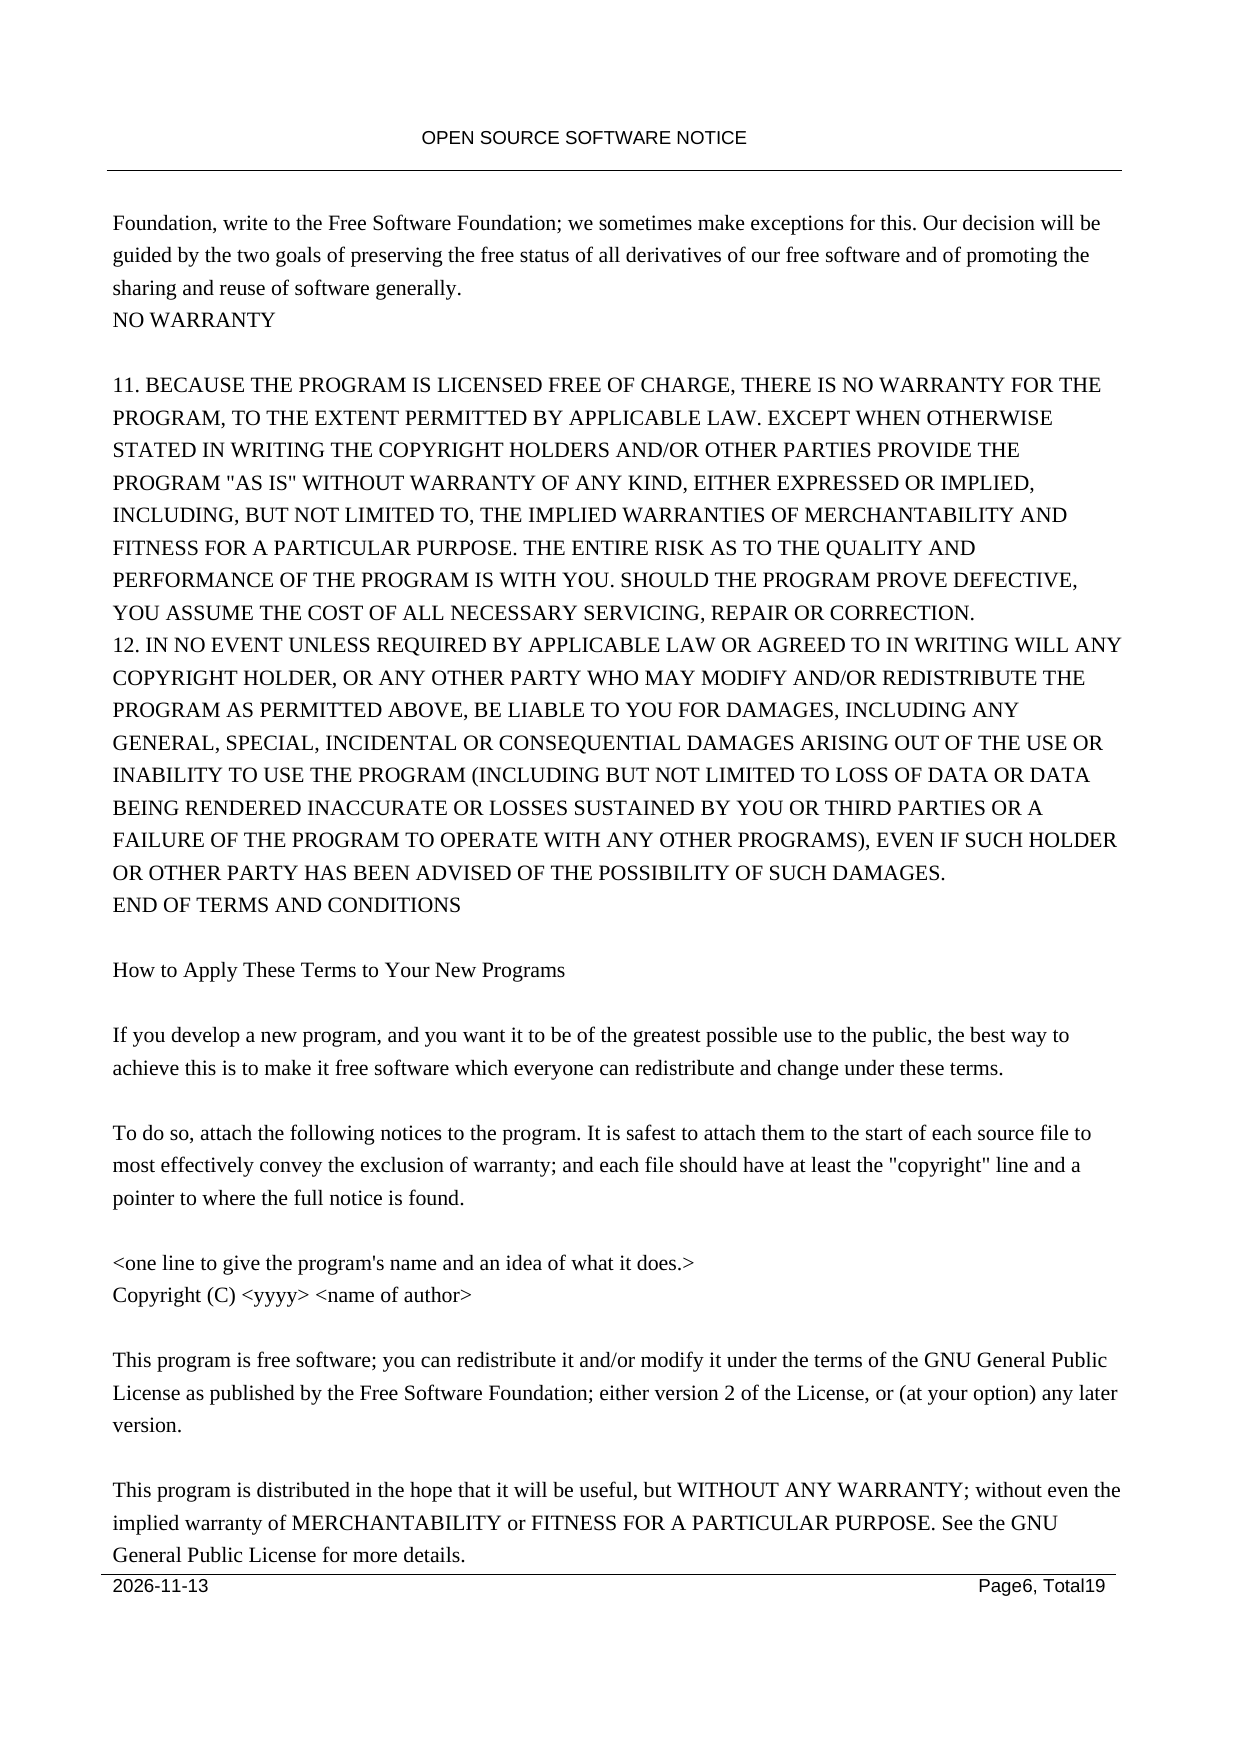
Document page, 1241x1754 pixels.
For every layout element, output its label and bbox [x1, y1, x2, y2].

text [112, 206, 1128, 1571]
